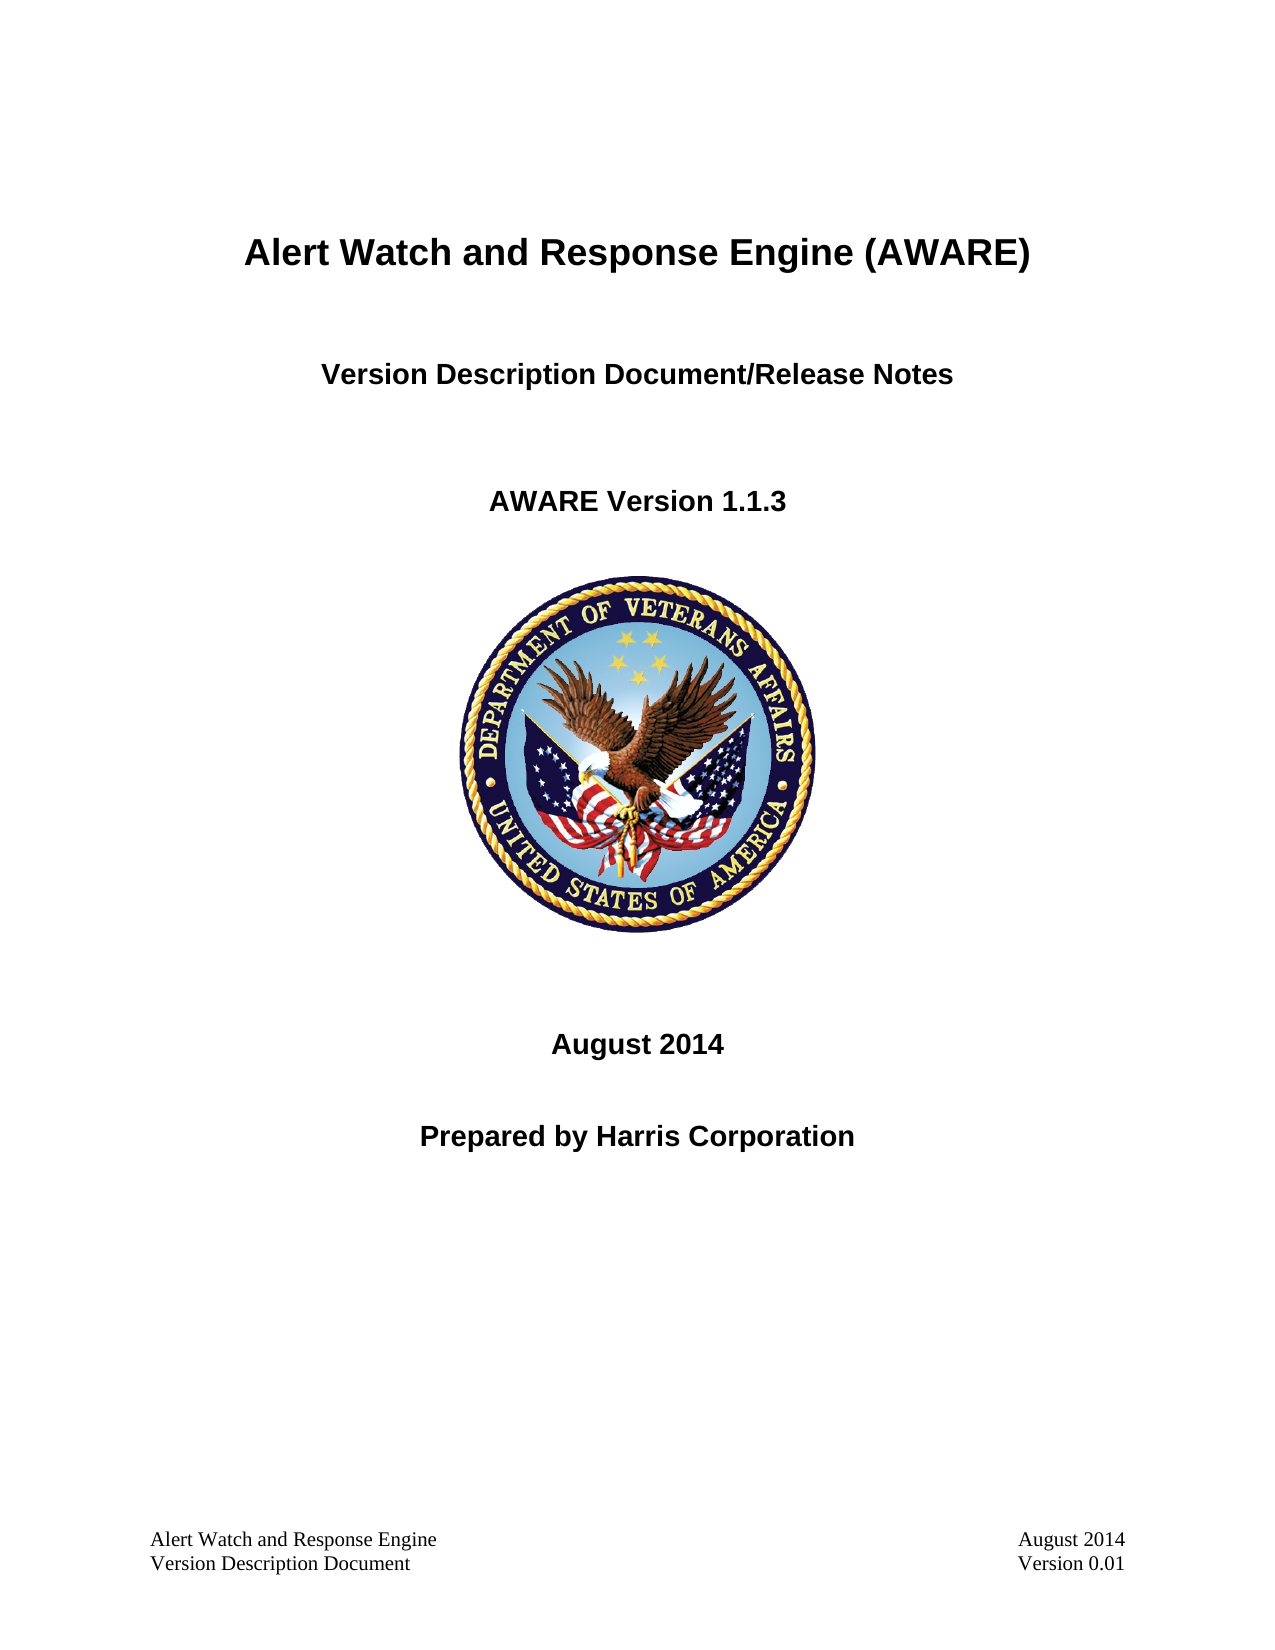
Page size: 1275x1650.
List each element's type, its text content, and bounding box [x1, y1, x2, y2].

picture [459, 576, 816, 933]
title Alert Watch and Response Engine (AWARE) [150, 231, 1125, 274]
title Prepared by Harris Corporation [150, 1119, 1125, 1153]
title Version Description Document/Release Notes [150, 357, 1125, 391]
title August 2014 [150, 1027, 1125, 1061]
title AWARE Version 1.1.3 [150, 484, 1125, 517]
